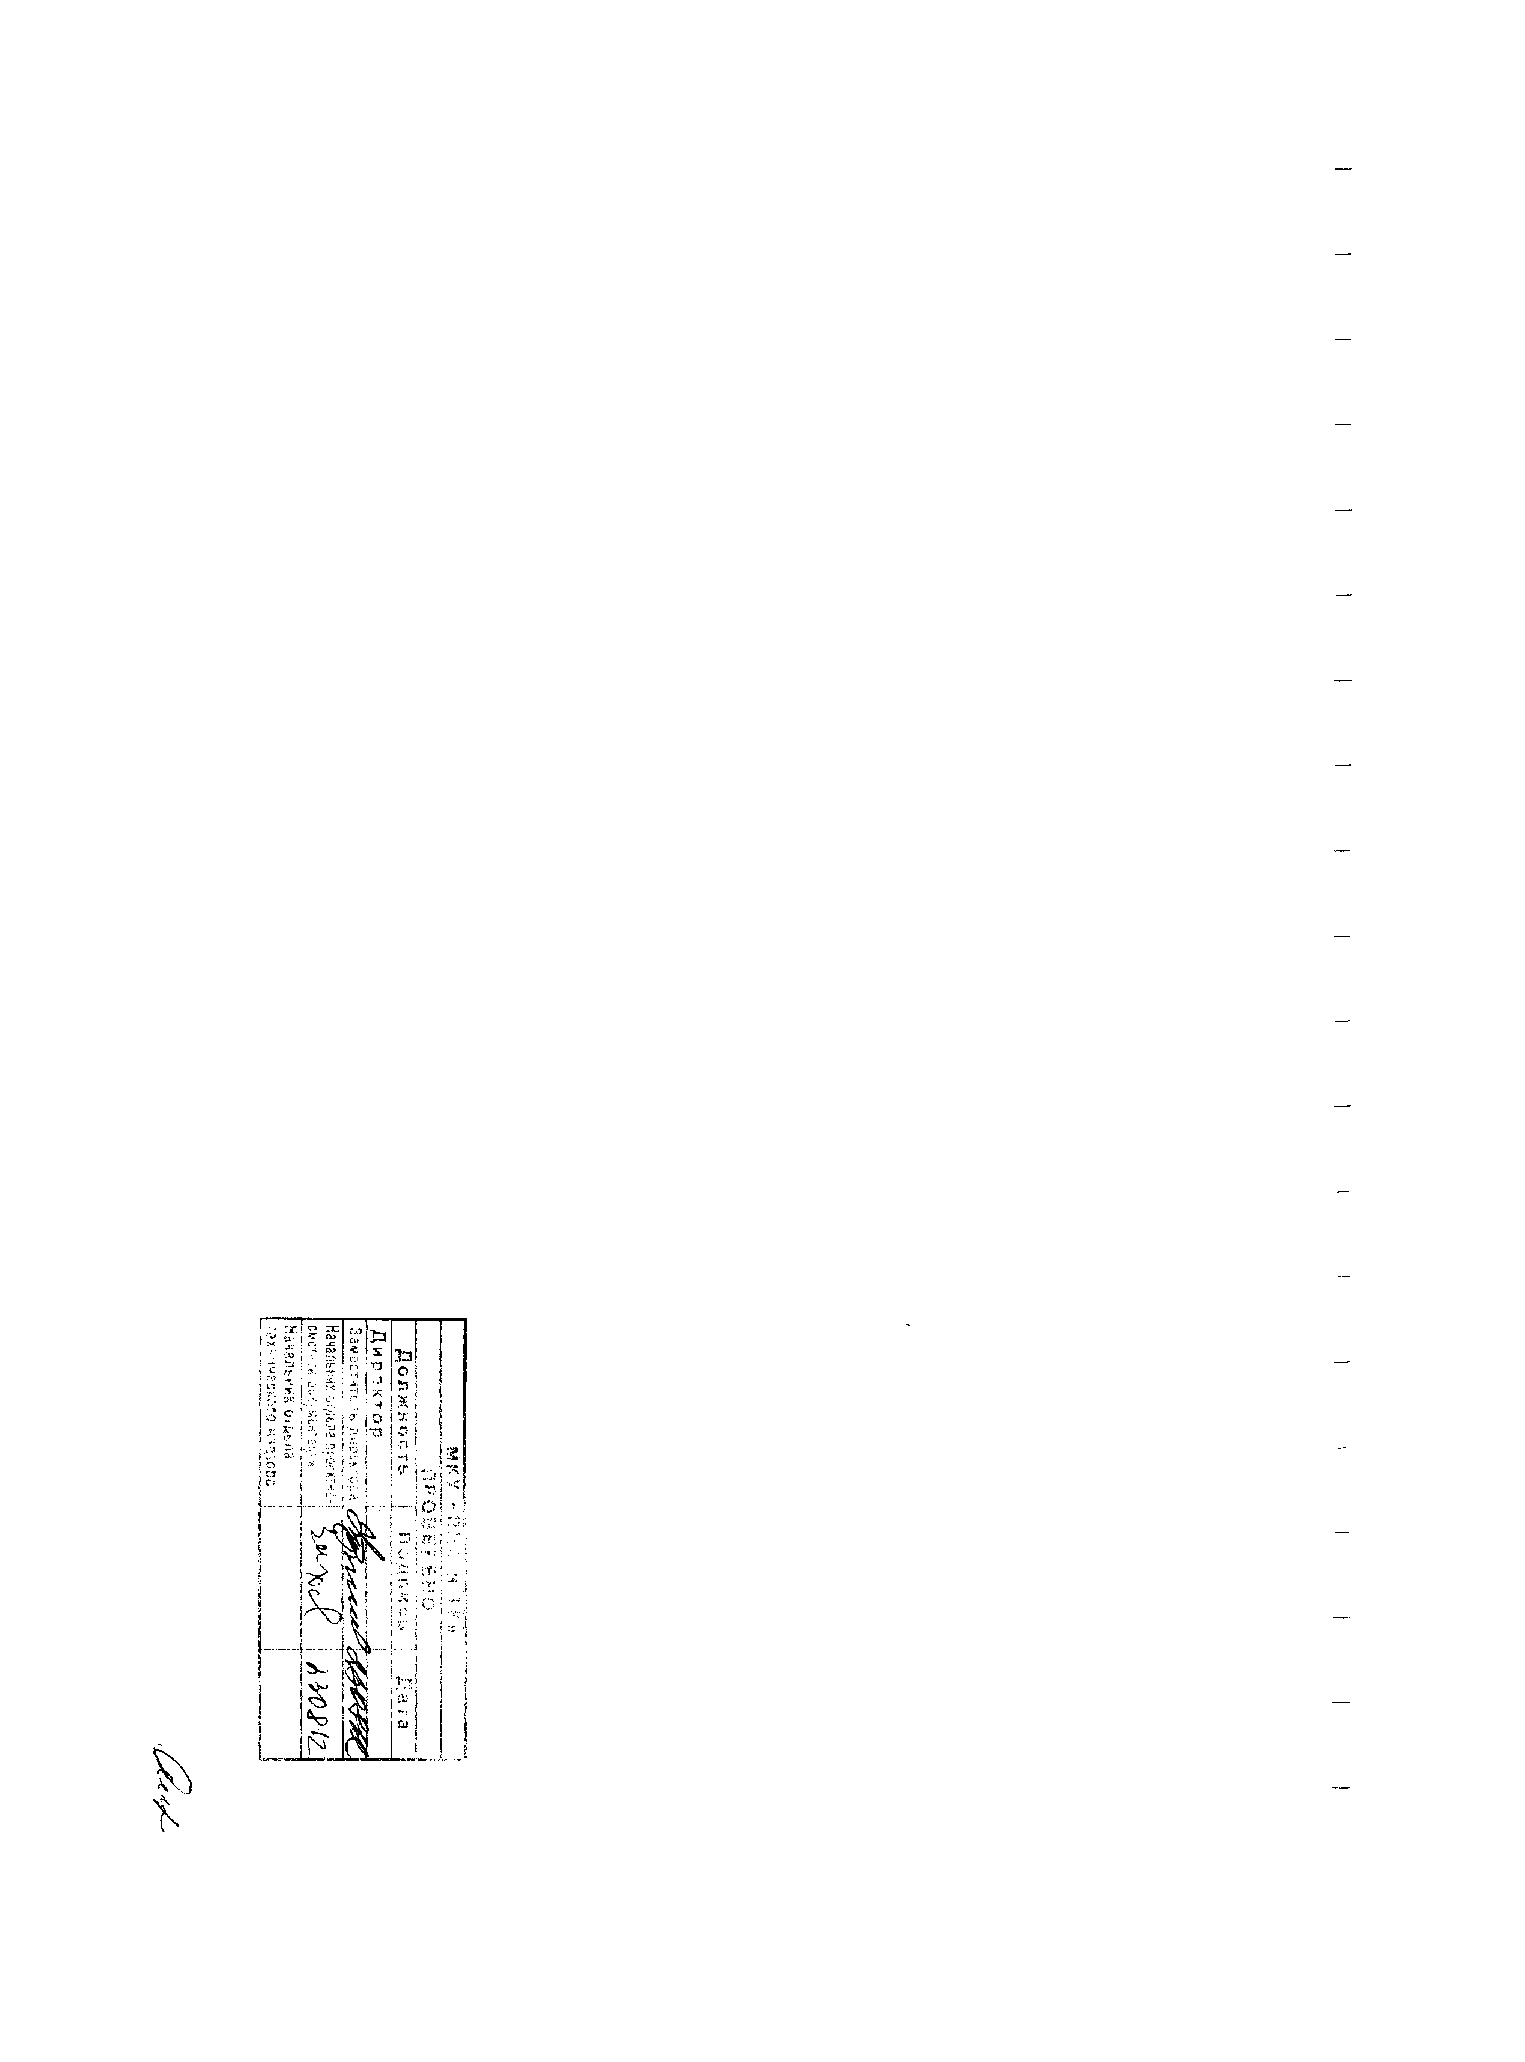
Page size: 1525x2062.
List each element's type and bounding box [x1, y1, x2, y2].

picture [150, 150, 1394, 1832]
